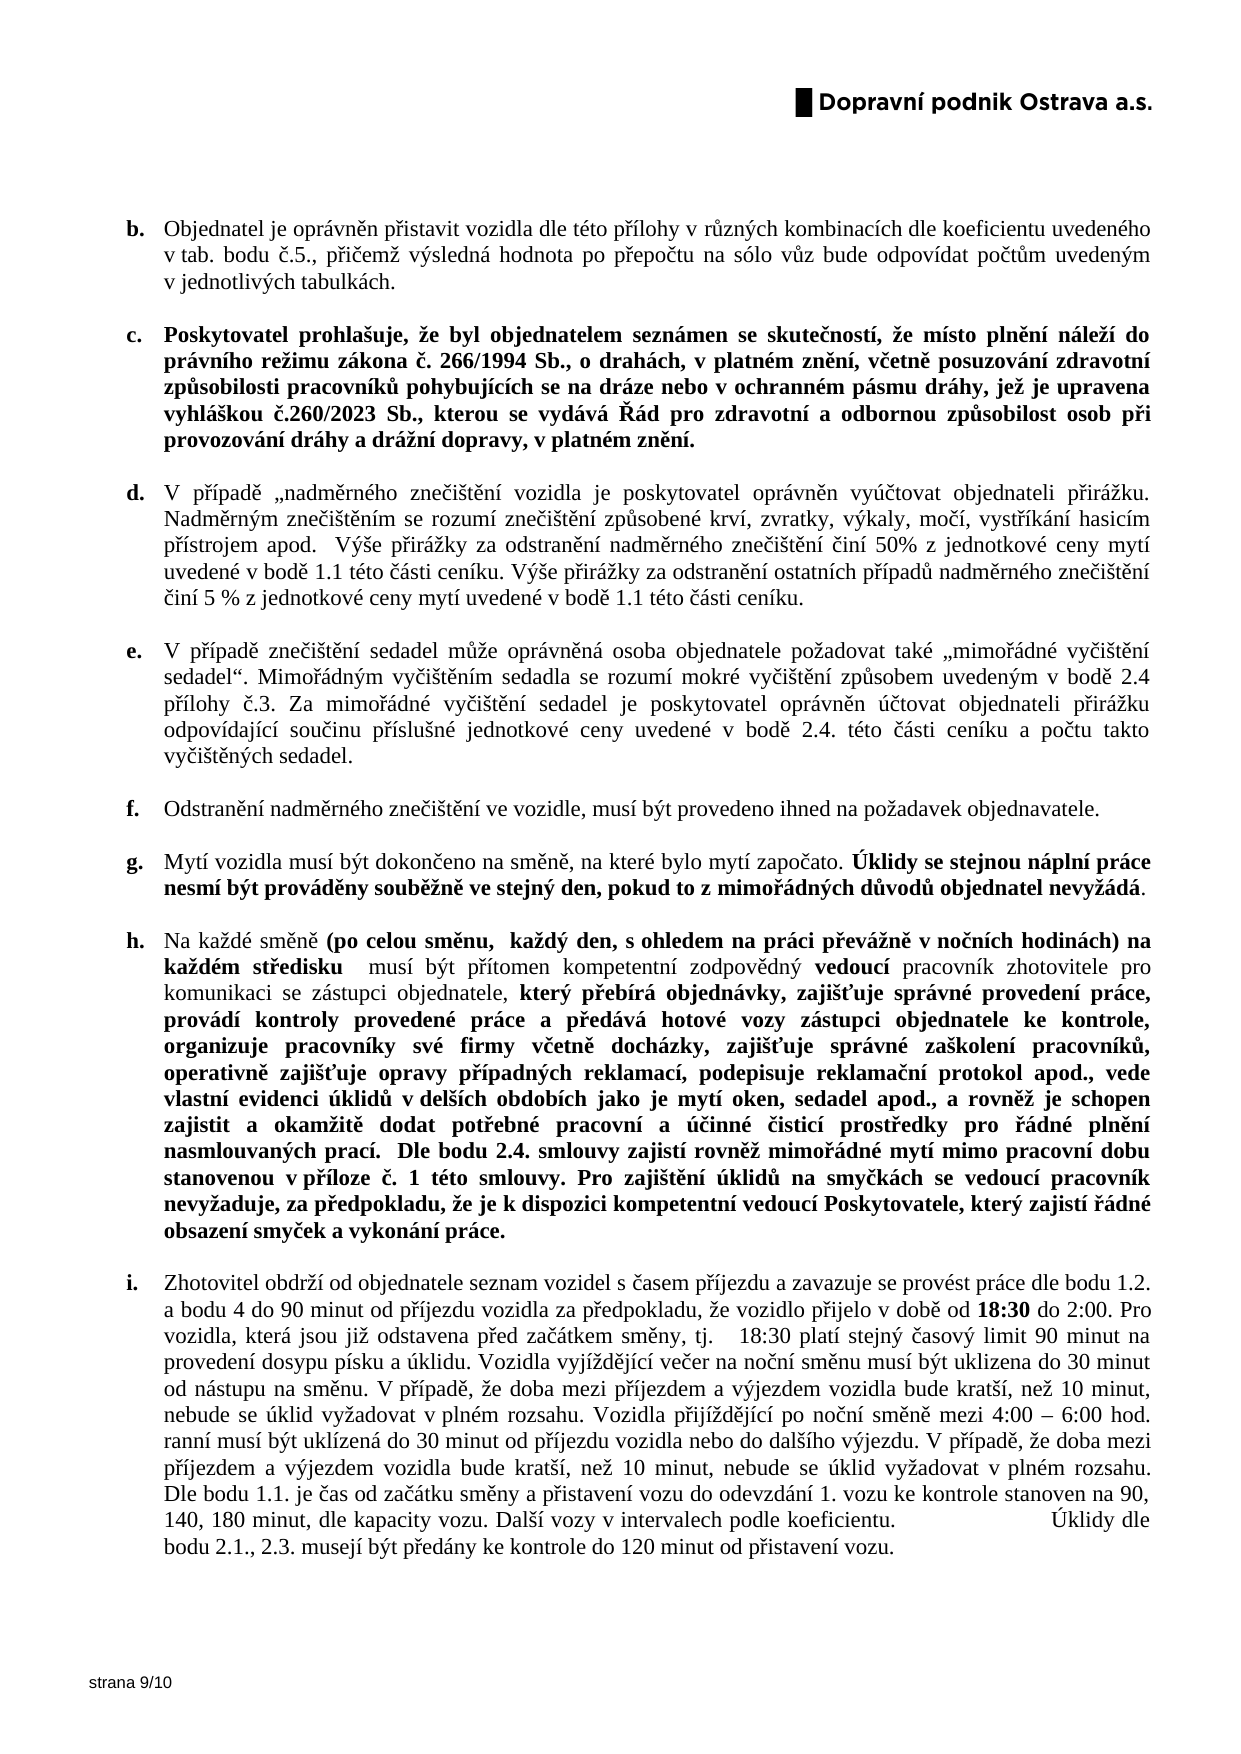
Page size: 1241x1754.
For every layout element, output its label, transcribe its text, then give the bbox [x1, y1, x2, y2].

list Objednatel je oprávněn přistavit vozidla dle této přílohy v různých kombinacích dle koeficientu uvedeného v tab. bodu č.5., přičemž výsledná hodnota po přepočtu na sólo vůz bude odpovídat počtům uvedeným v jednotlivých tabulkách. [126, 215, 1152, 294]
list Zhotovitel obdrží od objednatele seznam vozidel s časem příjezdu a zavazuje se provést práce dle bodu 1.2. a bodu 4 do 90 minut od příjezdu vozidla za předpokladu, že vozidlo přijelo v době od 18:30 do 2:00. Pro vozidla, která jsou již odstavena před začátkem směny, tj. 18:30 platí stejný časový limit 90 minut na provedení dosypu písku a úklidu. Vozidla vyjíždějící večer na noční směnu musí být uklizena do 30 minut od nástupu na směnu. V případě, že doba mezi příjezdem a výjezdem vozidla bude kratší, než 10 minut, nebude se úklid vyžadovat v plném rozsahu. Vozidla přijíždějící po noční směně mezi 4:00 – 6:00 hod. ranní musí být uklízená do 30 minut od příjezdu vozidla nebo do dalšího výjezdu. V případě, že doba mezi příjezdem a výjezdem vozidla bude kratší, než 10 minut, nebude se úklid vyžadovat v plném rozsahu. Dle bodu 1.1. je čas od začátku směny a přistavení vozu do odevzdání 1. vozu ke kontrole stanoven na 90, 140, 180 minut, dle kapacity vozu. Další vozy v intervalech podle koeficientu. Úklidy dle bodu 2.1., 2.3. musejí být předány ke kontrole do 120 minut od přistavení vozu. [126, 1269, 1152, 1559]
list Mytí vozidla musí být dokončeno na směně, na které bylo mytí započato. Úklidy se stejnou náplní práce nesmí být prováděny souběžně ve stejný den, pokud to z mimořádných důvodů objednatel nevyžádá. [126, 848, 1152, 900]
picture [795, 88, 1152, 117]
list V případě znečištění sedadel může oprávněná osoba objednatele požadovat také „mimořádné vyčištění sedadel“. Mimořádným vyčištěním sedadla se rozumí mokré vyčištění způsobem uvedeným v bodě 2.4 přílohy č.3. Za mimořádné vyčištění sedadel je poskytovatel oprávněn účtovat objednateli přirážku odpovídající součinu příslušné jednotkové ceny uvedené v bodě 2.4. této části ceníku a počtu takto vyčištěných sedadel. [126, 637, 1152, 769]
list Poskytovatel prohlašuje, že byl objednatelem seznámen se skutečností, že místo plnění náleží do právního režimu zákona č. 266/1994 Sb., o drahách, v platném znění, včetně posuzování zdravotní způsobilosti pracovníků pohybujících se na dráze nebo v ochranném pásmu dráhy, jež je upravena vyhláškou č.260/2023 Sb., kterou se vydává Řád pro zdravotní a odbornou způsobilost osob při provozování dráhy a drážní dopravy, v platném znění. [126, 321, 1152, 452]
list Na každé směně (po celou směnu, každý den, s ohledem na práci převážně v nočních hodinách) na každém středisku musí být přítomen kompetentní zodpovědný vedoucí pracovník zhotovitele pro komunikaci se zástupci objednatele, který přebírá objednávky, zajišťuje správné provedení práce, provádí kontroly provedené práce a předává hotové vozy zástupci objednatele ke kontrole, organizuje pracovníky své firmy včetně docházky, zajišťuje správné zaškolení pracovníků, operativně zajišťuje opravy případných reklamací, podepisuje reklamační protokol apod., vede vlastní evidenci úklidů v delších obdobích jako je mytí oken, sedadel apod., a rovněž je schopen zajistit a okamžitě dodat potřebné pracovní a účinné čisticí prostředky pro řádné plnění nasmlouvaných prací. Dle bodu 2.4. smlouvy zajistí rovněž mimořádné mytí mimo pracovní dobu stanovenou v příloze č. 1 této smlouvy. Pro zajištění úklidů na smyčkách se vedoucí pracovník nevyžaduje, za předpokladu, že je k dispozici kompetentní vedoucí Poskytovatele, který zajistí řádné obsazení smyček a vykonání práce. [126, 927, 1152, 1243]
list V případě „nadměrného znečištění vozidla je poskytovatel oprávněn vyúčtovat objednateli přirážku. Nadměrným znečištěním se rozumí znečištění způsobené krví, zvratky, výkaly, močí, vystříkání hasicím přístrojem apod. Výše přirážky za odstranění nadměrného znečištění činí 50% z jednotkové ceny mytí uvedené v bodě 1.1 této části ceníku. Výše přirážky za odstranění ostatních případů nadměrného znečištění činí 5 % z jednotkové ceny mytí uvedené v bodě 1.1 této části ceníku. [126, 479, 1152, 611]
list Odstranění nadměrného znečištění ve vozidle, musí být provedeno ihned na požadavek objednavatele. [126, 795, 1152, 821]
